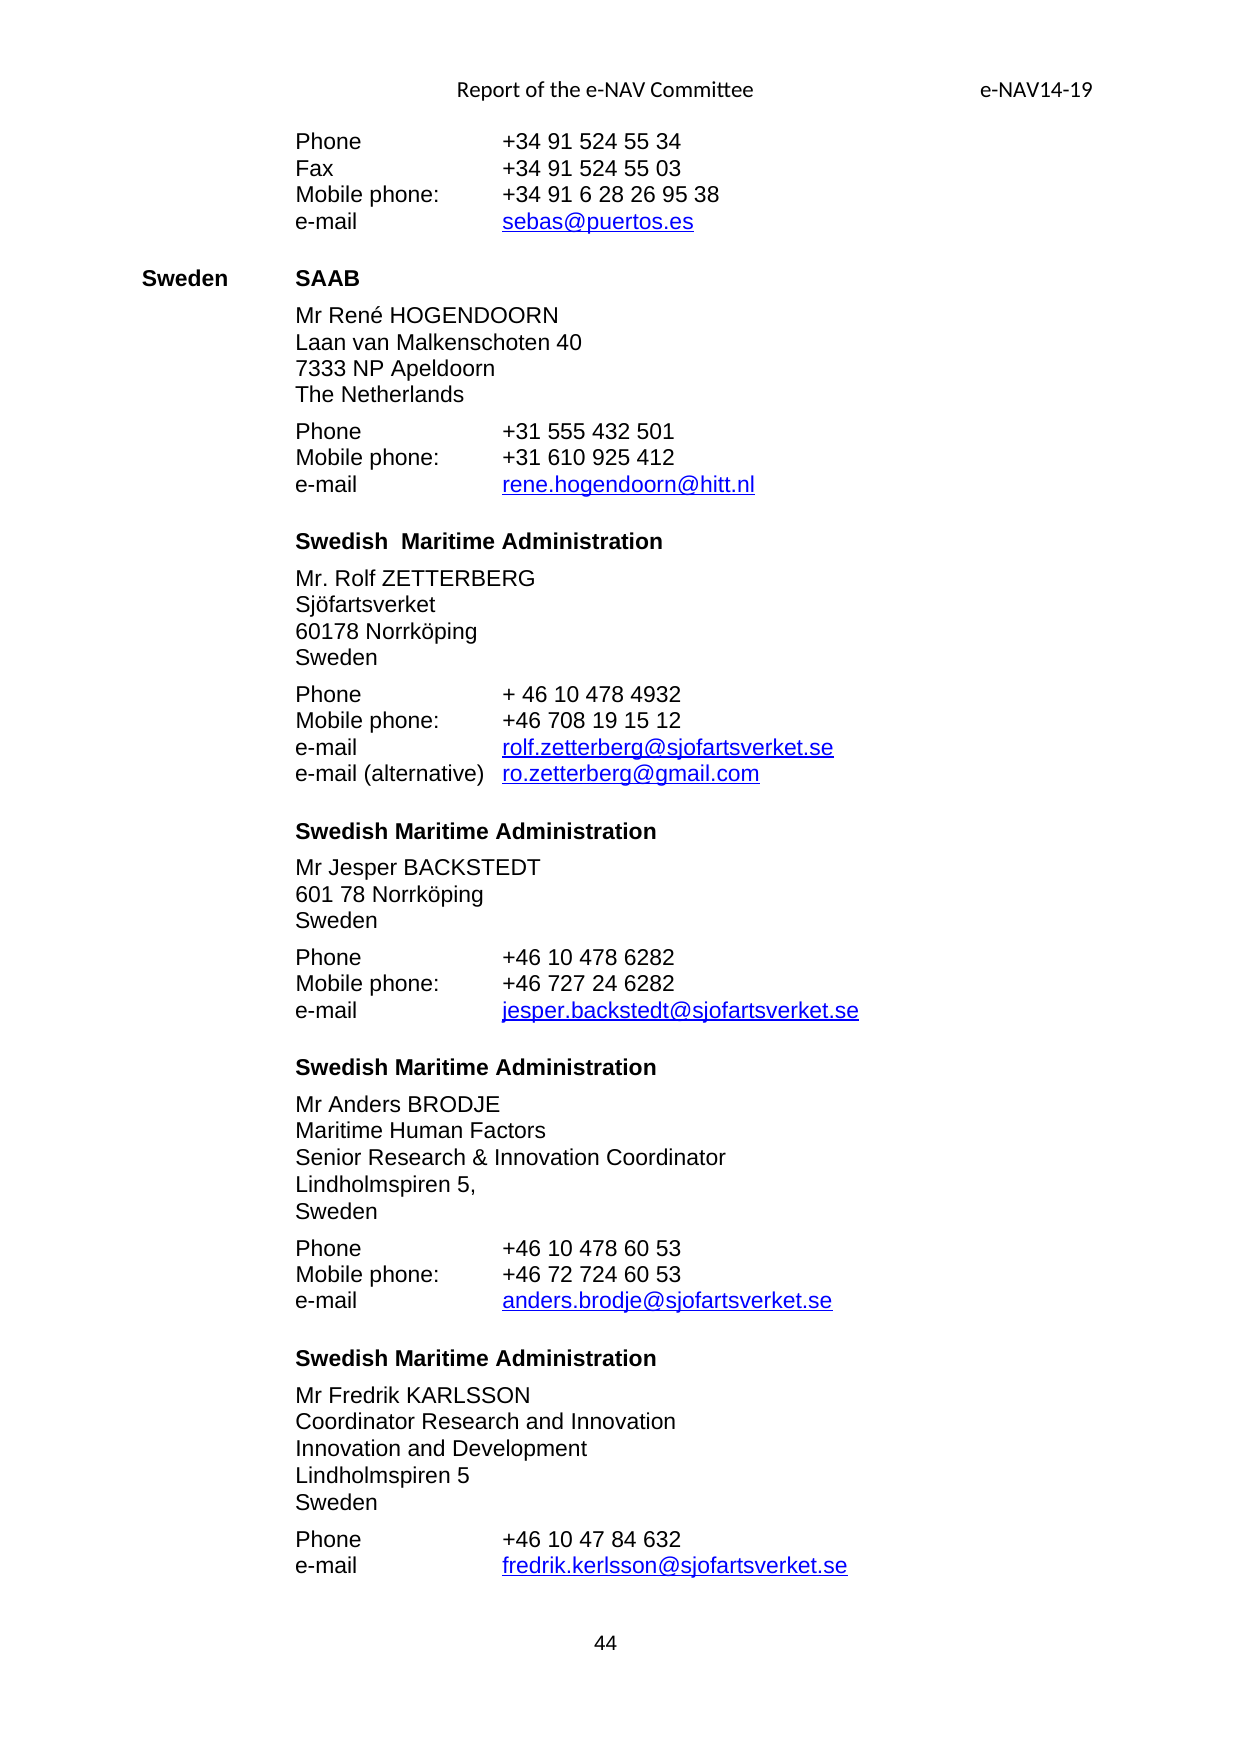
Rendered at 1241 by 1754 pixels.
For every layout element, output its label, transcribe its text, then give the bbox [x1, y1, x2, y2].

text Fax +34 91 524 55 03 [118, 155, 1122, 181]
text e-mail rolf.zetterberg@sjofartsverket.se [118, 734, 1122, 760]
text Phone + 46 10 478 4932 [118, 681, 1122, 707]
text Phone +46 10 478 60 53 [118, 1235, 1122, 1261]
text e-mail rene.hogendoorn@hitt.nl [118, 471, 1122, 497]
text Coordinator Research and Innovation [118, 1408, 1122, 1434]
text e-mail fredrik.kerlsson@sjofartsverket.se [118, 1552, 1122, 1578]
text Mobile phone: +46 727 24 6282 [118, 970, 1122, 997]
text e-mail (alternative) ro.zetterberg@gmail.com [118, 760, 1122, 786]
text Mr René HOGENDOORN [118, 302, 1122, 328]
text Senior Research & Innovation Coordinator [118, 1144, 1122, 1170]
text Mr Jesper BACKSTEDT [118, 854, 1122, 881]
text 7333 NP Apeldoorn [118, 355, 1122, 381]
text Phone +46 10 47 84 632 [118, 1526, 1122, 1552]
text Swedish Maritime Administration [118, 1345, 1122, 1371]
text Sweden [118, 644, 1122, 671]
text e-mail jesper.backstedt@sjofartsverket.se [118, 997, 1122, 1023]
text Innovation and Development [118, 1434, 1122, 1461]
text Sweden [118, 1198, 1122, 1224]
text Mobile phone: +46 72 724 60 53 [118, 1261, 1122, 1287]
text Sweden [118, 1489, 1122, 1515]
text e-mail anders.brodje@sjofartsverket.se [118, 1287, 1122, 1314]
text Mr. Rolf ZETTERBERG [118, 565, 1122, 591]
text 601 78 Norrköping [118, 881, 1122, 907]
text Mobile phone: +34 91 6 28 26 95 38 [118, 181, 1122, 208]
text Mobile phone: +46 708 19 15 12 [118, 707, 1122, 734]
text Mobile phone: +31 610 925 412 [118, 444, 1122, 471]
text Swedish Maritime Administration [118, 528, 1122, 555]
text Maritime Human Factors [118, 1117, 1122, 1144]
text Phone +34 91 524 55 34 [118, 128, 1122, 154]
text Sweden SAAB [118, 265, 1122, 292]
text Swedish Maritime Administration [118, 1054, 1122, 1081]
text 60178 Norrköping [118, 618, 1122, 644]
text Sweden [118, 907, 1122, 933]
text e-mail sebas@puertos.es [118, 208, 1122, 234]
text Phone +31 555 432 501 [118, 418, 1122, 444]
text Mr Anders BRODJE [118, 1091, 1122, 1117]
text Mr Fredrik KARLSSON [118, 1382, 1122, 1408]
text Phone +46 10 478 6282 [118, 944, 1122, 970]
text Swedish Maritime Administration [118, 818, 1122, 844]
text Sjöfartsverket [118, 591, 1122, 618]
text The Netherlands [118, 381, 1122, 408]
text Lindholmspiren 5, [118, 1171, 1122, 1197]
text Laan van Malkenschoten 40 [118, 328, 1122, 355]
text Lindholmspiren 5 [118, 1462, 1122, 1488]
